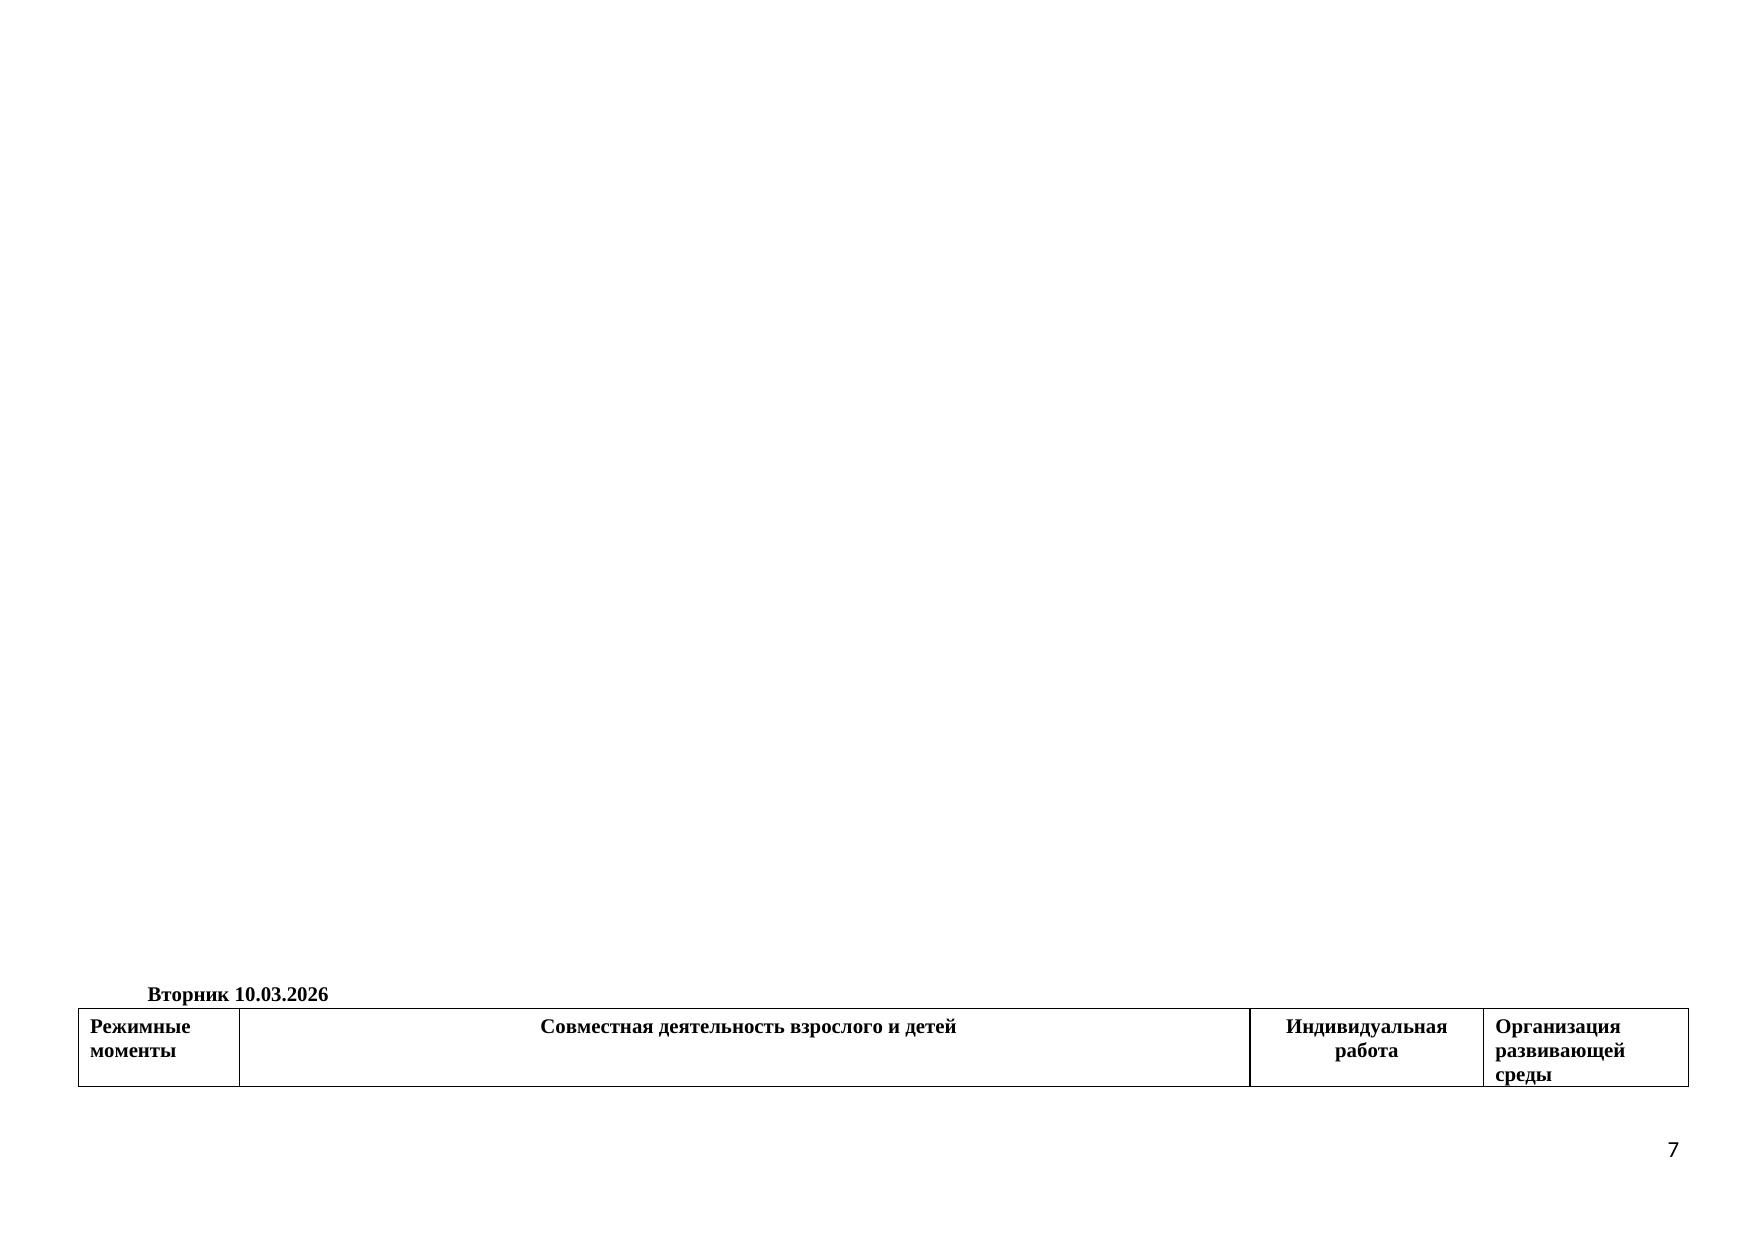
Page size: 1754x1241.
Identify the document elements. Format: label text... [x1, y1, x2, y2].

table_header Режимные моменты [79, 1009, 239, 1086]
text Вторник 10.03.2026 [147, 982, 1283, 1006]
table_header Совместная деятельность взрослого и детей [240, 1009, 1249, 1086]
table_header Индивидуальная работа [1251, 1009, 1483, 1086]
table_header Организация развивающей среды [1484, 1009, 1688, 1086]
